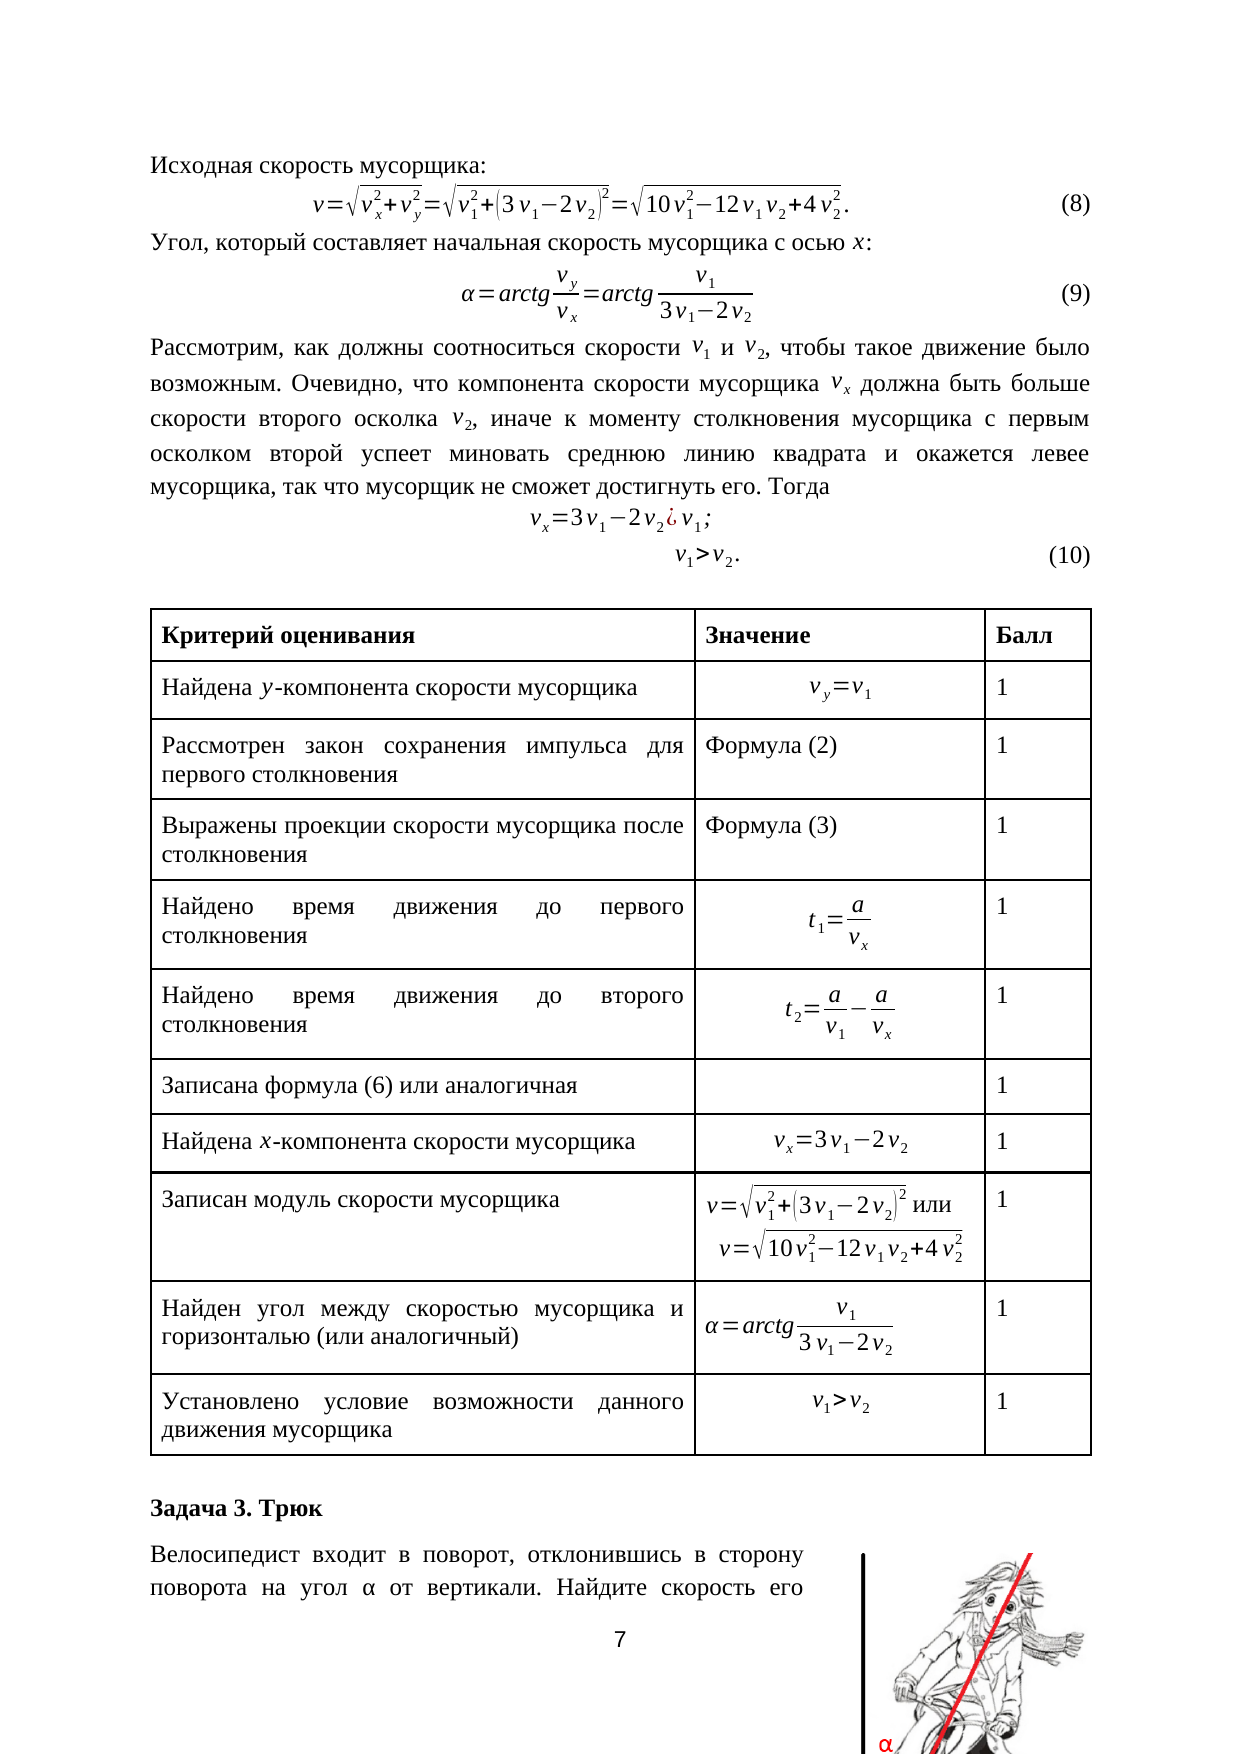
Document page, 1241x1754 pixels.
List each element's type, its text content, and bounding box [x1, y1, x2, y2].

text (10) [150, 539, 1090, 571]
text Угол, который составляет начальная скорость мусорщика с осью : [150, 227, 1090, 256]
text (9) [150, 260, 1090, 327]
table_cell Найдено время движения до первого столкновения [152, 881, 694, 968]
table_cell 1 [986, 1282, 1090, 1373]
table_cell Установлено условие возможности данного движения мусорщика [152, 1375, 694, 1454]
table_cell Найден угол между скоростью мусорщика и горизонталью (или аналогичный) [152, 1282, 694, 1373]
table_cell 1 [986, 1060, 1090, 1113]
table_cell 1 [986, 1375, 1090, 1454]
table_cell Записан модуль скорости мусорщика [152, 1174, 694, 1280]
table_cell [696, 662, 984, 718]
table_cell Записана формула (6) или аналогичная [152, 1060, 694, 1113]
table_cell Найдена -компонента скорости мусорщика [152, 1115, 694, 1171]
table_cell Выражены проекции скорости мусорщика после столкновения [152, 800, 694, 878]
table_cell Найдена -компонента скорости мусорщика [152, 662, 694, 718]
text (8) [150, 183, 1090, 223]
table_cell [696, 1375, 984, 1454]
table_header Критерий оценивания [152, 610, 694, 659]
table_cell Рассмотрен закон сохранения импульса для первого столкновения [152, 720, 694, 798]
table_header Значение [696, 610, 984, 659]
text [150, 1539, 1090, 1601]
table_cell 1 [986, 1115, 1090, 1171]
table_cell Найдено время движения до второго столкновения [152, 970, 694, 1057]
table_cell 1 [986, 881, 1090, 968]
subtitle Задача 3. Трюк [150, 1493, 1090, 1522]
text Рассмотрим, как должны соотноситься скорости и , чтобы такое движение было возможным. Очевидно, что компонента скорости мусорщика должна быть больше скорости второго осколка , иначе к моменту столкновения мусорщика с первым осколком второй успеет миновать среднюю линию квадрата и окажется левее мусорщика, так что мусорщик не сможет достигнуть его. Тогда [150, 331, 1090, 500]
text Исходная скорость мусорщика: [150, 150, 1090, 179]
table_cell Формула (3) [696, 800, 984, 878]
table_cell [696, 970, 984, 1057]
table_cell или [696, 1174, 984, 1280]
table_cell 1 [986, 800, 1090, 878]
table_header Балл [986, 610, 1090, 659]
table_cell [696, 1282, 984, 1373]
table_cell Формула (2) [696, 720, 984, 798]
table_cell [696, 1115, 984, 1171]
table_cell [696, 1060, 984, 1113]
table_cell 1 [986, 1174, 1090, 1280]
table_cell 1 [986, 970, 1090, 1057]
table_cell 1 [986, 720, 1090, 798]
picture [823, 1547, 1090, 1754]
table_cell [696, 881, 984, 968]
table_cell 1 [986, 662, 1090, 718]
